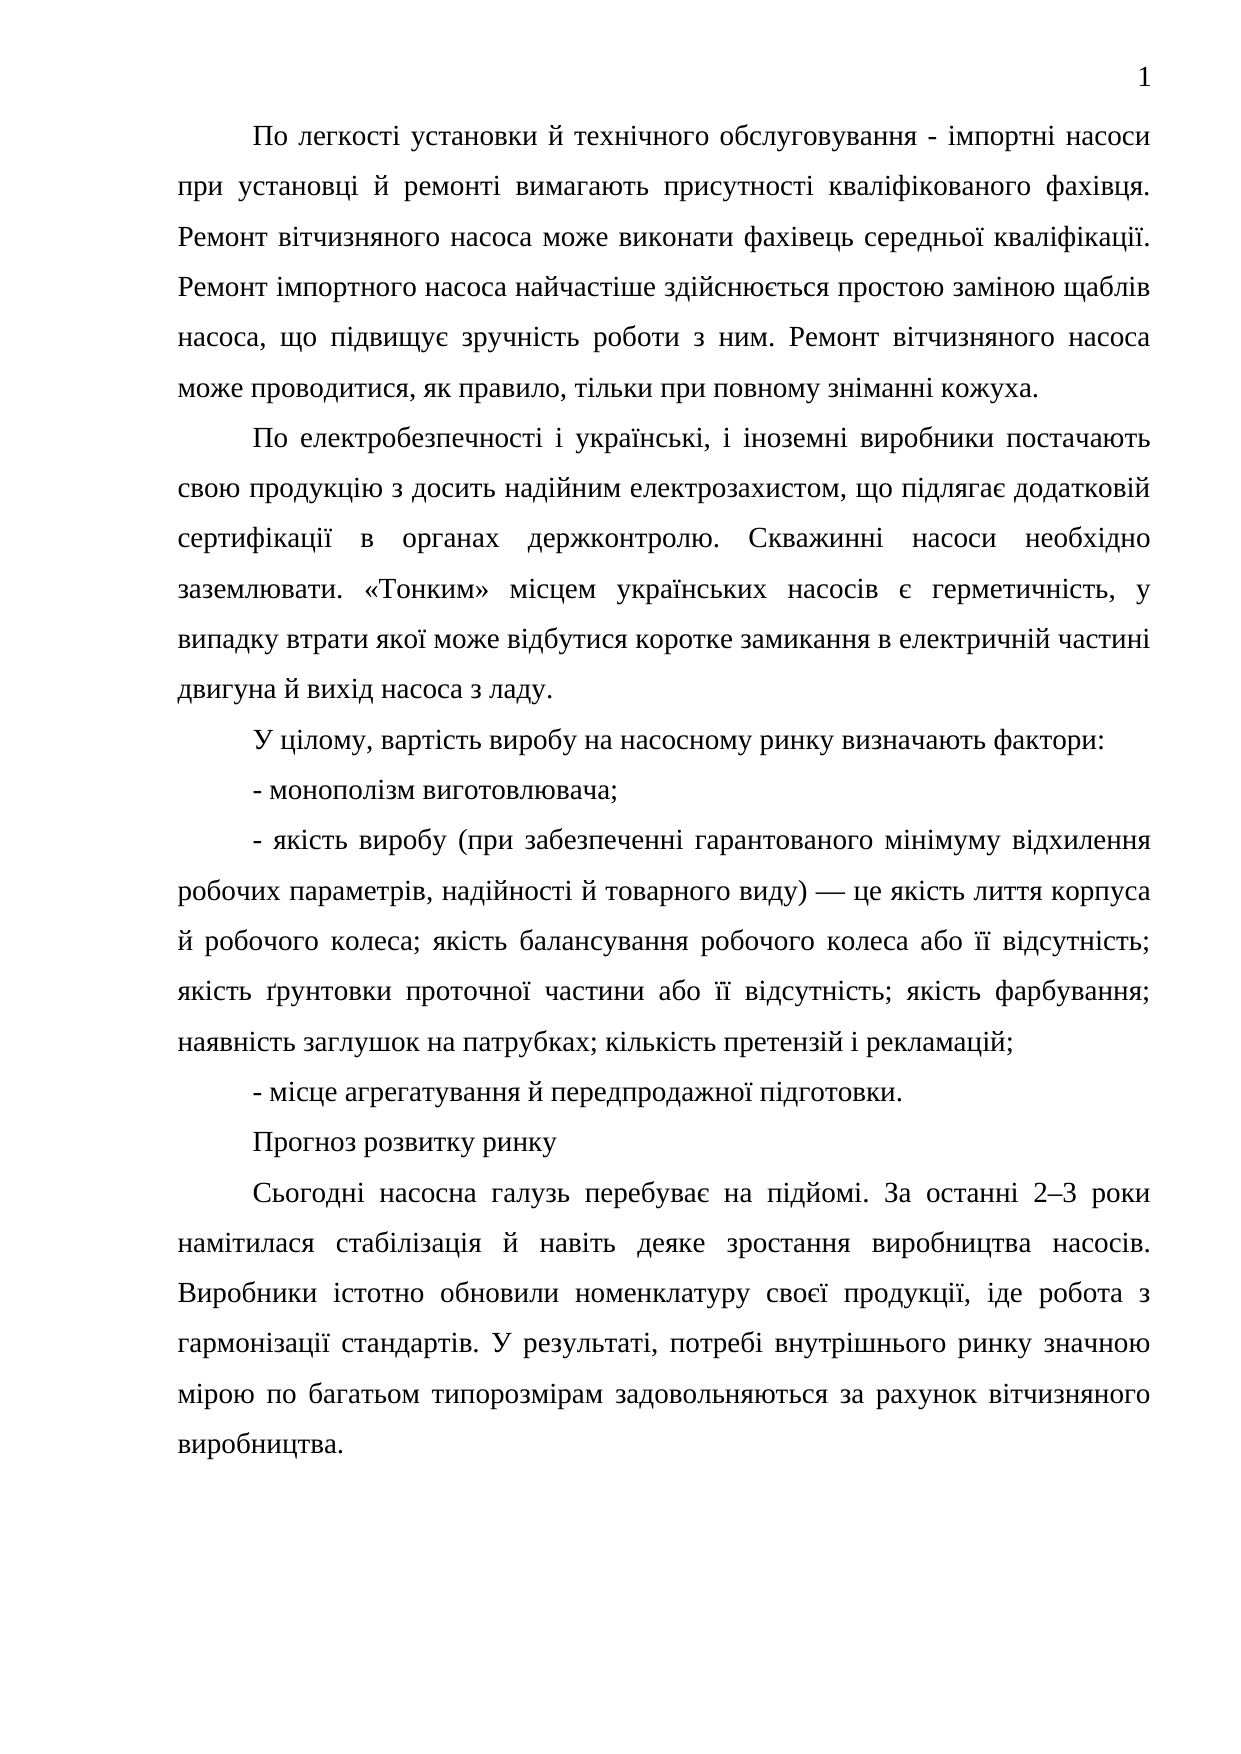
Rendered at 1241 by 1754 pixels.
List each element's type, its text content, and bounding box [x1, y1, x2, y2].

subtitle Прогноз розвитку ринку [177, 1124, 1152, 1158]
text У цілому, вартість виробу на насосному ринку визначають фактори: [177, 722, 1152, 755]
text По легкості установки й технічного обслуговування - імпортні насоси при установці й ремонті вимагають присутності кваліфікованого фахівця. Ремонт вітчизняного насоса може виконати фахівець середньої кваліфікації. Ремонт імпортного насоса найчастіше здійснюється простою заміною щаблів насоса, що підвищує зручність роботи з ним. Ремонт вітчизняного насоса може проводитися, як правило, тільки при повному зніманні кожуха. [177, 118, 1152, 403]
text Сьогодні насосна галузь перебуває на підйомі. За останні 2–3 роки намітилася стабілізація й навіть деяке зростання виробництва насосів. Виробники істотно обновили номенклатуру своєї продукції, іде робота з гармонізації стандартів. У результаті, потребі внутрішнього ринку значною мірою по багатьом типорозмірам задовольняються за рахунок вітчизняного виробництва. [177, 1175, 1152, 1460]
text - якість виробу (при забезпеченні гарантованого мінімуму відхилення робочих параметрів, надійності й товарного виду) — це якість лиття корпуса й робочого колеса; якість балансування робочого колеса або її відсутність; якість ґрунтовки проточної частини або її відсутність; якість фарбування; наявність заглушок на патрубках; кількість претензій і рекламацій; [177, 822, 1152, 1057]
text - місце агрегатування й передпродажної підготовки. [177, 1074, 1152, 1108]
text По електробезпечності і українські, і іноземні виробники постачають свою продукцію з досить надійним електрозахистом, що підлягає додатковій сертифікації в органах держконтролю. Скважинні насоси необхідно заземлювати. «Тонким» місцем українських насосів є герметичність, у випадку втрати якої може відбутися коротке замикання в електричній частині двигуна й вихід насоса з ладу. [177, 420, 1152, 705]
text - монополізм виготовлювача; [177, 772, 1152, 806]
